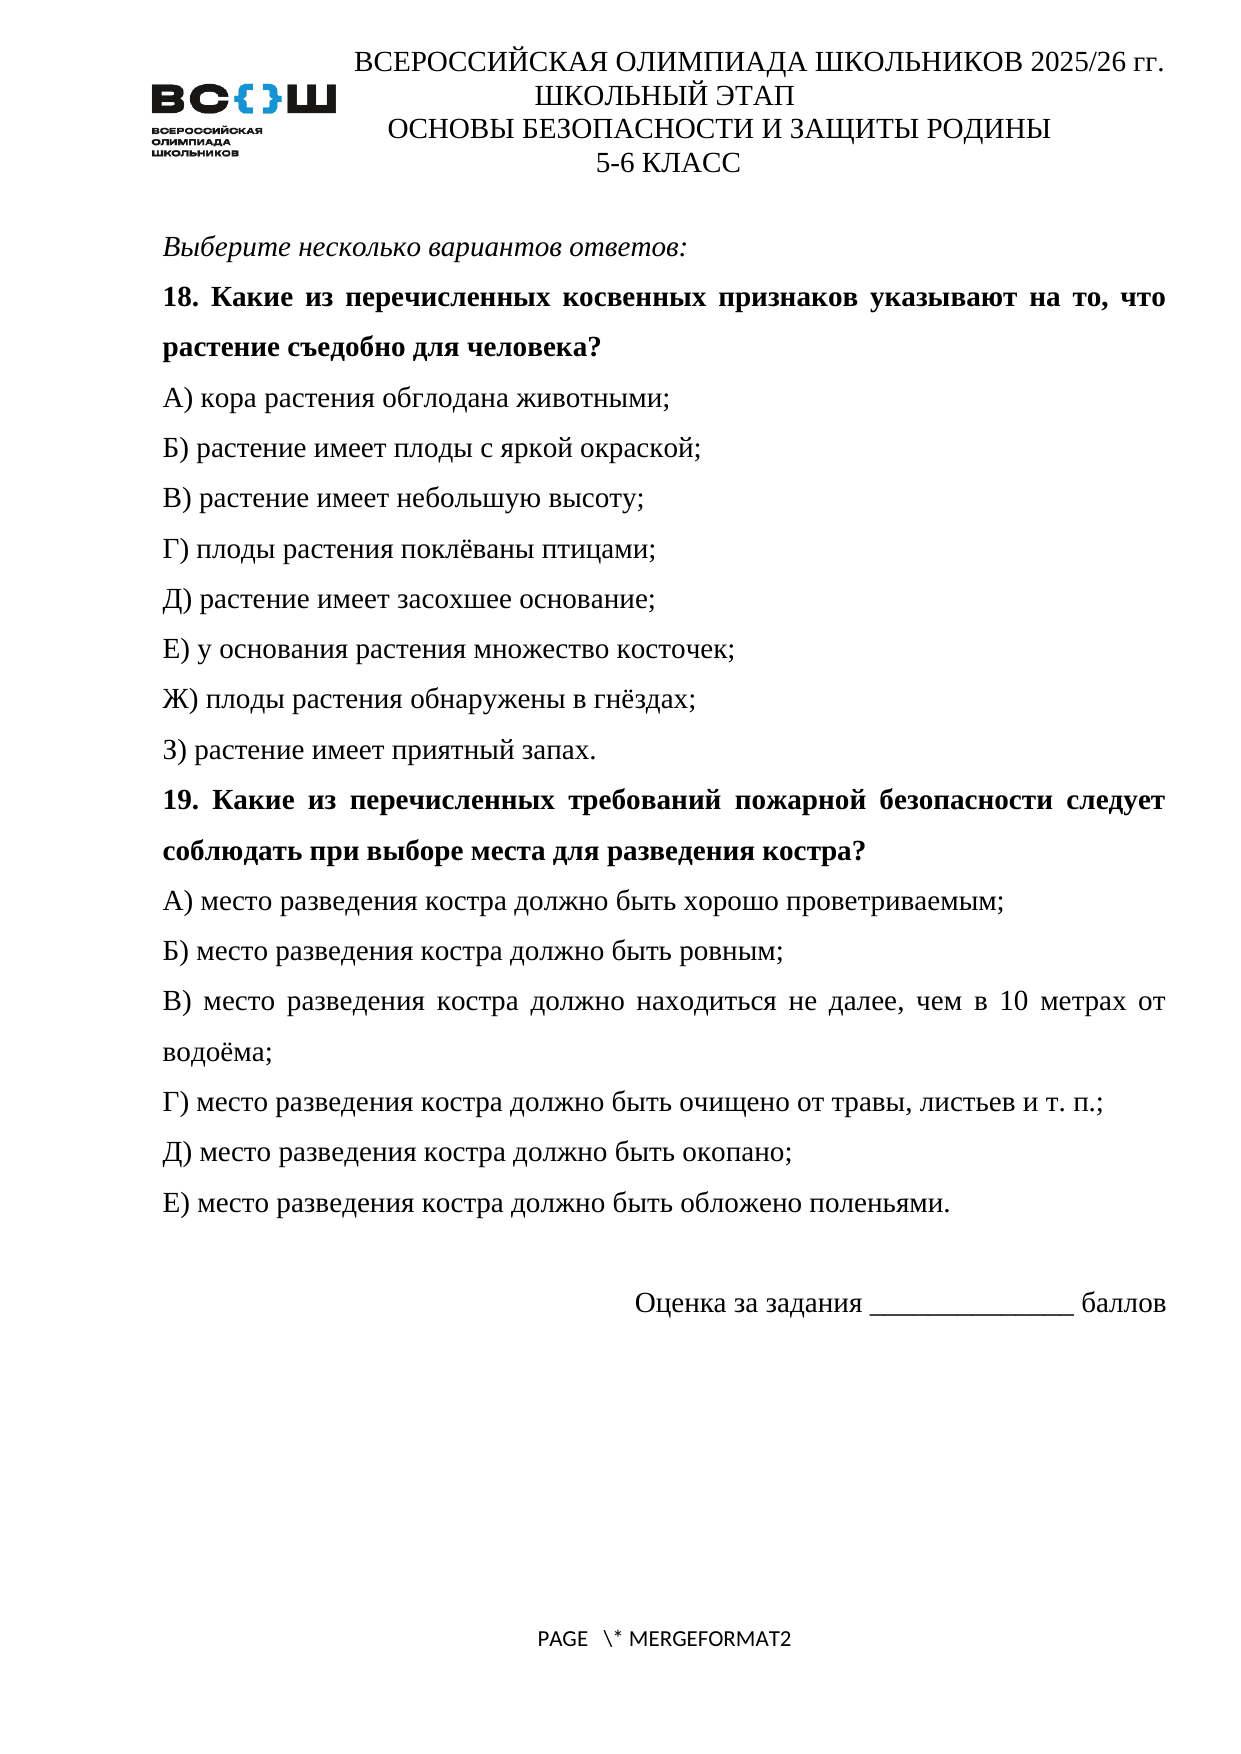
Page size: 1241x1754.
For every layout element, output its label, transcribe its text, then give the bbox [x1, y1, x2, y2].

text Выберите несколько вариантов ответов: [162, 229, 1167, 262]
text Д) место разведения костра должно быть окопано; [162, 1134, 1167, 1168]
text А) кора растения обглодана животными; [162, 380, 1167, 413]
text З) растение имеет приятный запах. [162, 732, 1167, 766]
text Е) у основания растения множество косточек; [162, 631, 1167, 665]
text Б) место разведения костра должно быть ровным; [162, 933, 1167, 967]
text А) место разведения костра должно быть хорошо проветриваемым; [162, 883, 1167, 916]
text Оценка за задания ______________ баллов [162, 1285, 1167, 1319]
text Ж) плоды растения обнаружены в гнёздах; [162, 682, 1167, 715]
text 19. Какие из перечисленных требований пожарной безопасности следует соблюдать при выборе места для разведения костра? [162, 782, 1167, 866]
text 18. Какие из перечисленных косвенных признаков указывают на то, что растение съедобно для человека? [162, 279, 1167, 363]
text Б) растение имеет плоды с яркой окраской; [162, 430, 1167, 464]
text Д) растение имеет засохшее основание; [162, 581, 1167, 614]
text Е) место разведения костра должно быть обложено поленьями. [162, 1185, 1167, 1218]
text В) растение имеет небольшую высоту; [162, 480, 1167, 514]
text Г) место разведения костра должно быть очищено от травы, листьев и т. п.; [162, 1084, 1167, 1118]
text Г) плоды растения поклёваны птицами; [162, 531, 1167, 564]
text В) место разведения костра должно находиться не далее, чем в 10 метрах от водоёма; [162, 983, 1167, 1067]
